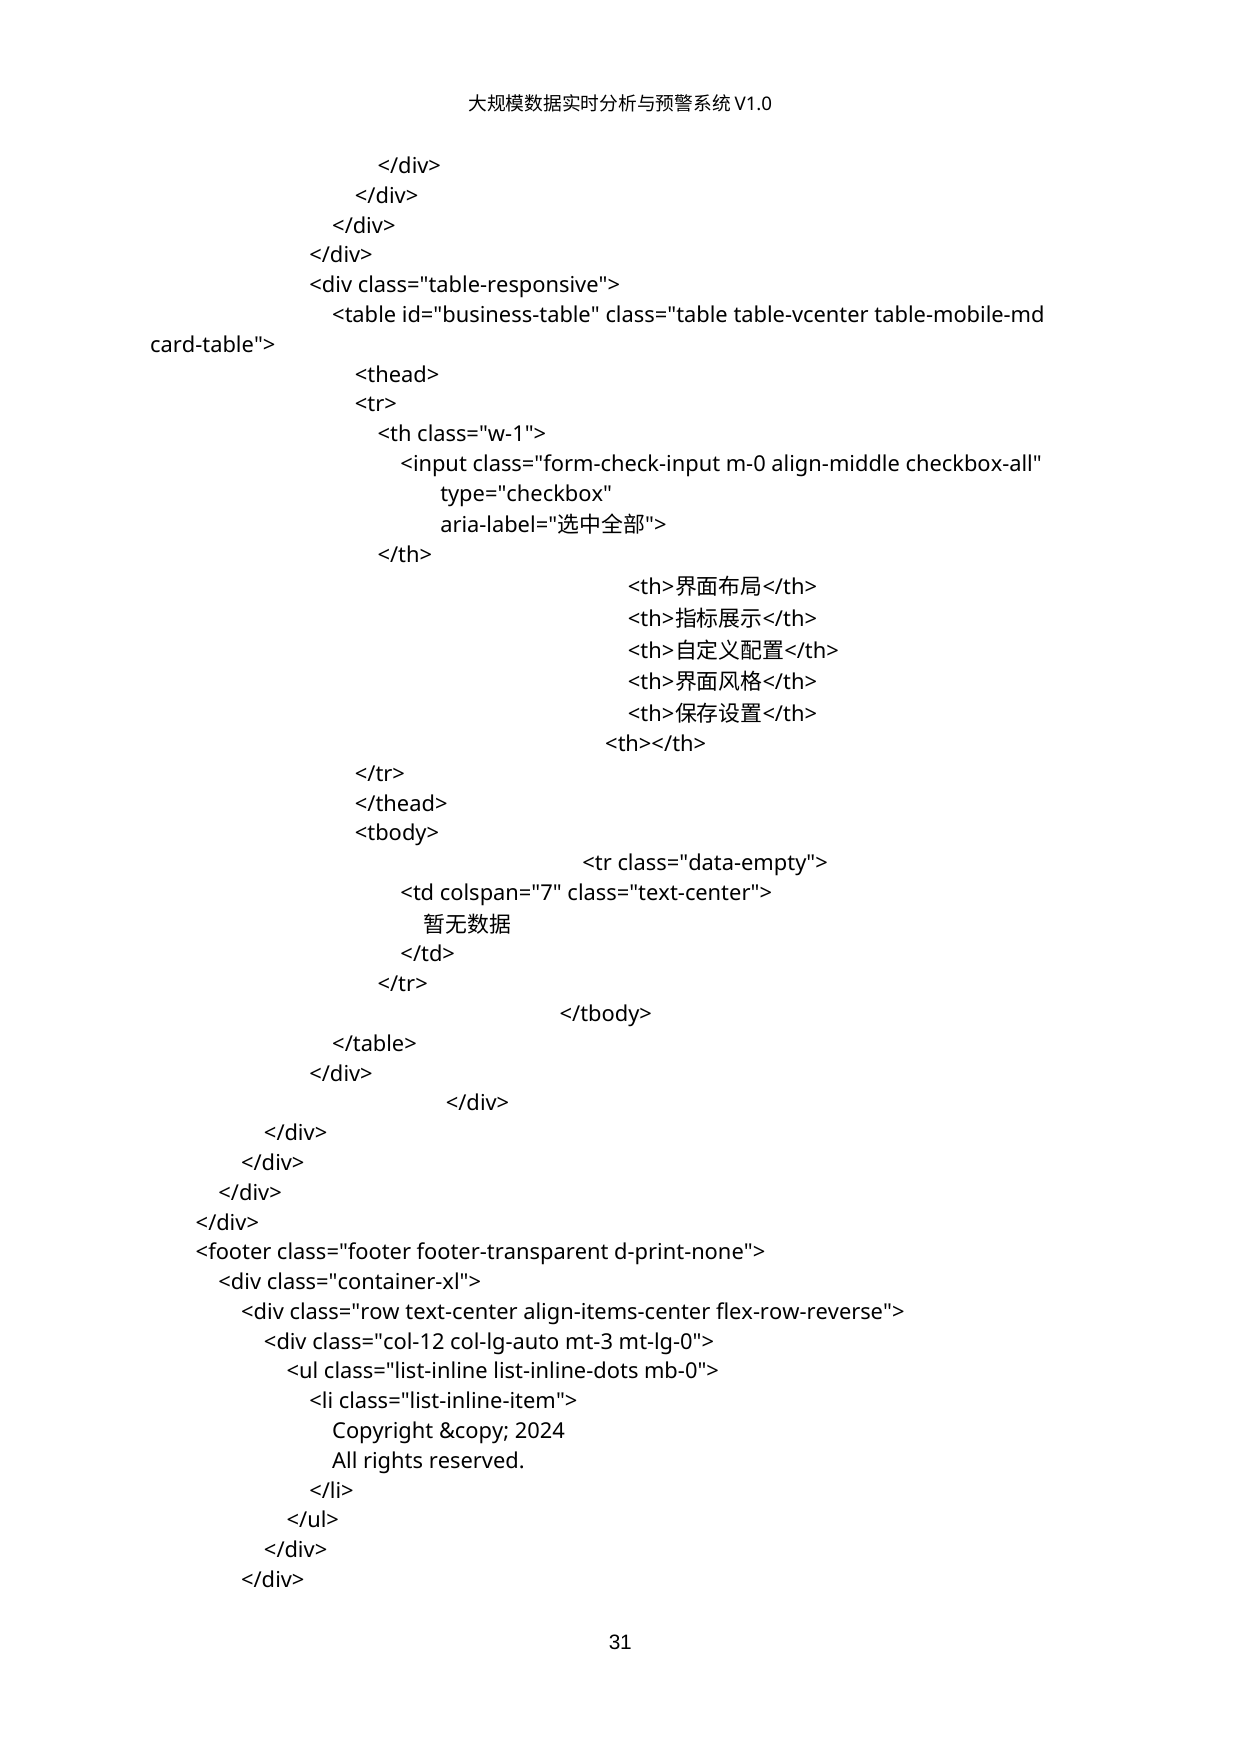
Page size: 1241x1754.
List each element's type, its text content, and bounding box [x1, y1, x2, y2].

text </div> [150, 1147, 1090, 1177]
text </tbody> [150, 998, 1090, 1028]
text Copyright &copy; 2024 [150, 1415, 1090, 1445]
text <th>指标展示</th> [150, 601, 1090, 633]
text <table id="business-table" class="table table-vcenter table-mobile-md card-table"> [150, 299, 1090, 358]
text aria-label="选中全部"> [150, 507, 1090, 539]
text <td colspan="7" class="text-center"> [150, 877, 1090, 907]
text <thead> [150, 358, 1090, 388]
text </div> [150, 1087, 1090, 1117]
text </div> [150, 180, 1090, 209]
text <div class="container-xl"> [150, 1266, 1090, 1296]
text <th>保存设置</th> [150, 696, 1090, 728]
text <th>界面布局</th> [150, 569, 1090, 601]
text <tr class="data-empty"> [150, 847, 1090, 877]
text <th>界面风格</th> [150, 664, 1090, 696]
text <div class="col-12 col-lg-auto mt-3 mt-lg-0"> [150, 1326, 1090, 1355]
text <li class="list-inline-item"> [150, 1385, 1090, 1415]
text <tbody> [150, 817, 1090, 847]
text All rights reserved. [150, 1445, 1090, 1474]
text <ul class="list-inline list-inline-dots mb-0"> [150, 1355, 1090, 1385]
text <footer class="footer footer-transparent d-print-none"> [150, 1236, 1090, 1266]
text <th></th> [150, 728, 1090, 758]
text </div> [150, 1117, 1090, 1147]
text </div> [150, 1564, 1090, 1594]
text </table> [150, 1028, 1090, 1057]
text type="checkbox" [150, 478, 1090, 507]
text </ul> [150, 1504, 1090, 1534]
text </div> [150, 209, 1090, 239]
text <input class="form-check-input m-0 align-middle checkbox-all" [150, 448, 1090, 478]
text </thead> [150, 787, 1090, 817]
text </div> [150, 1206, 1090, 1236]
text <tr> [150, 388, 1090, 418]
text <div class="table-responsive"> [150, 269, 1090, 299]
text </div> [150, 1057, 1090, 1087]
text </td> [150, 938, 1090, 968]
text <div class="row text-center align-items-center flex-row-reverse"> [150, 1296, 1090, 1326]
text </div> [150, 1177, 1090, 1206]
text <th class="w-1"> [150, 418, 1090, 448]
text </div> [150, 150, 1090, 180]
text </li> [150, 1474, 1090, 1504]
text </div> [150, 1534, 1090, 1564]
text </tr> [150, 758, 1090, 787]
text </tr> [150, 968, 1090, 998]
text 暂无数据 [150, 907, 1090, 938]
text <th>自定义配置</th> [150, 633, 1090, 664]
text </th> [150, 539, 1090, 569]
text </div> [150, 239, 1090, 269]
